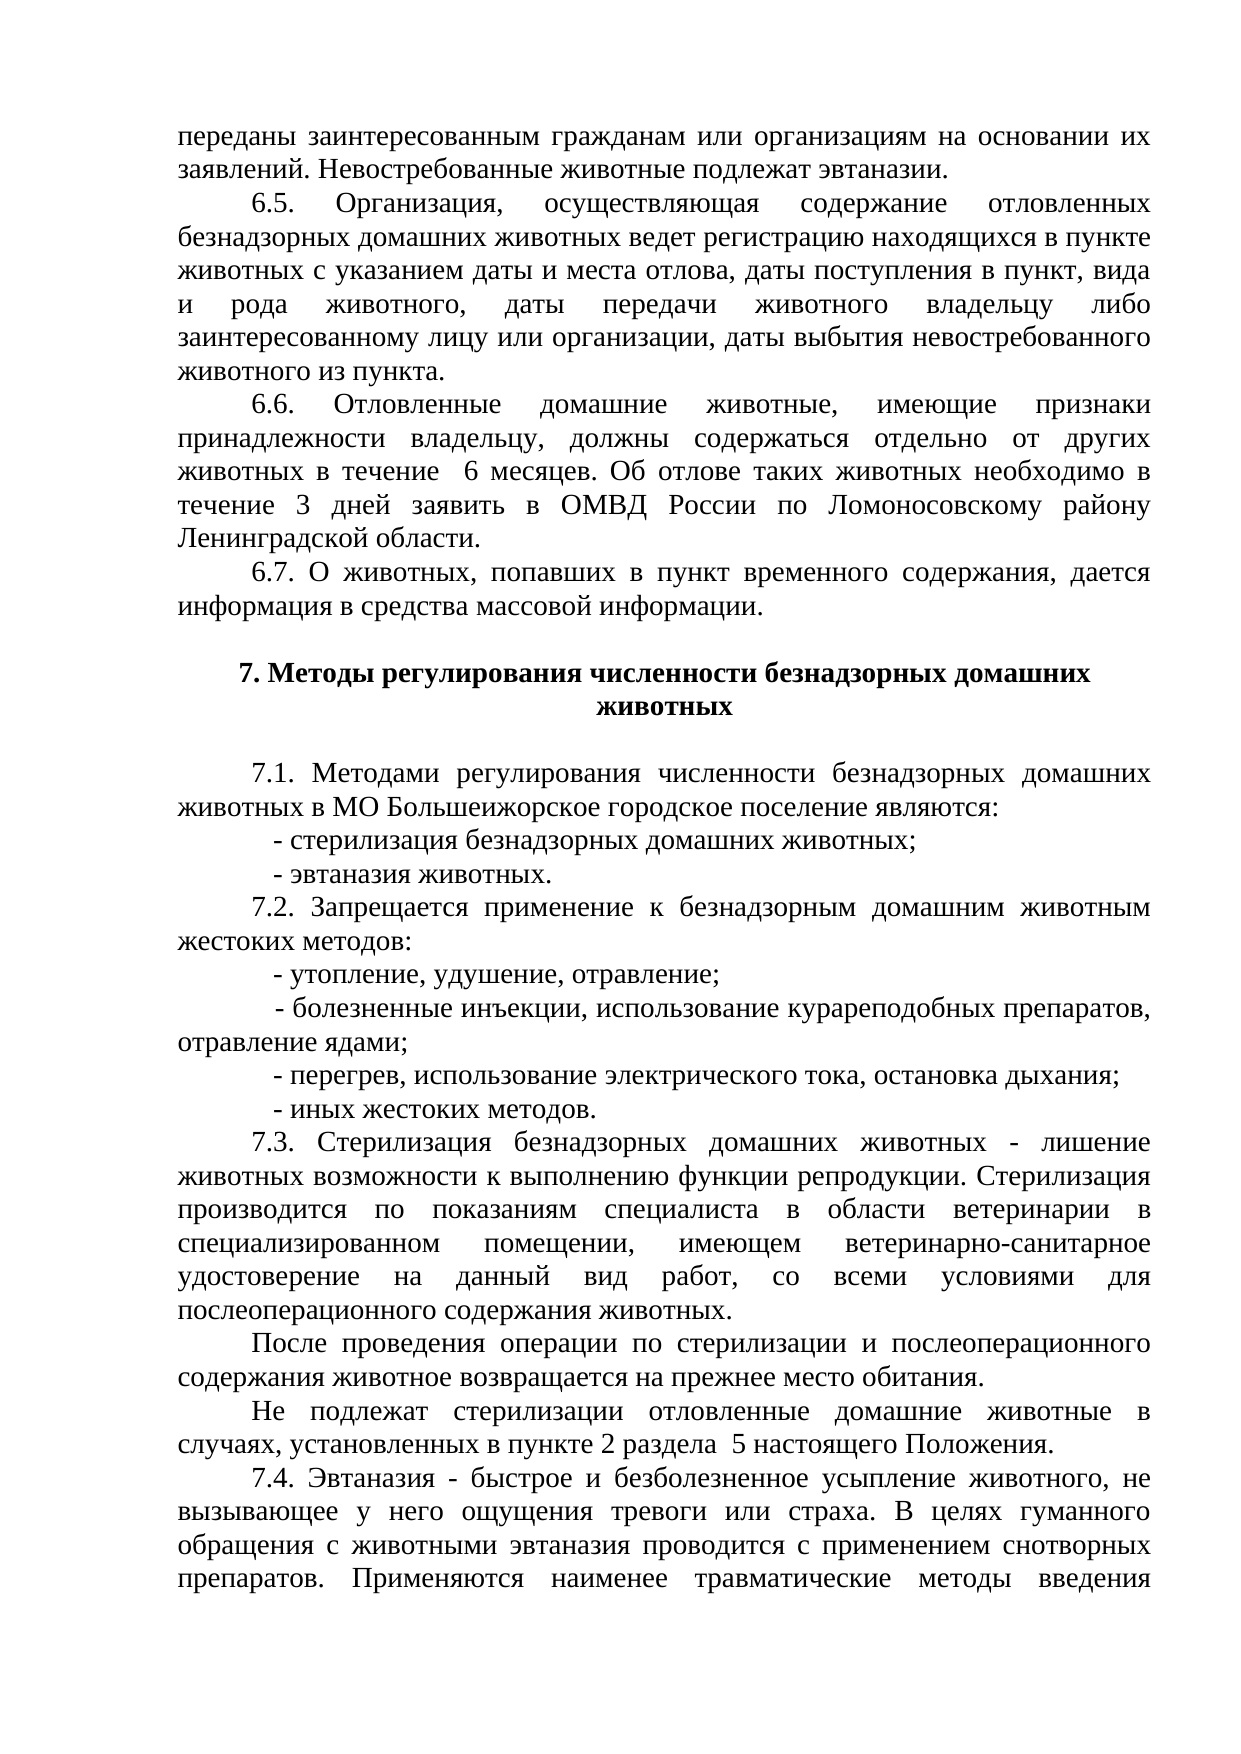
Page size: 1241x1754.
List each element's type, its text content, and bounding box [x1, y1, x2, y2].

text 6.6. Отловленные домашние животные, имеющие признаки принадлежности владельцу, должны содержаться отдельно от других животных в течение 6 месяцев. Об отлове таких животных необходимо в течение 3 дней заявить в ОМВД России по Ломоносовскому району Ленинградской области. [177, 386, 1152, 554]
text 7.1. Методами регулирования численности безнадзорных домашних животных в МО Большеижорское городское поселение являются: [177, 755, 1152, 822]
text 6.5. Организация, осуществляющая содержание отловленных безнадзорных домашних животных ведет регистрацию находящихся в пункте животных с указанием даты и места отлова, даты поступления в пункт, вида и рода животного, даты передачи животного владельцу либо заинтересованному лицу или организации, даты выбытия невостребованного животного из пункта. [177, 185, 1152, 386]
text - перегрев, использование электрического тока, остановка дыхания; [177, 1057, 1152, 1091]
text - болезненные инъекции, использование курареподобных препаратов, отравление ядами; [177, 990, 1152, 1057]
text 7.3. Стерилизация безнадзорных домашних животных - лишение животных возможности к выполнению функции репродукции. Стерилизация производится по показаниям специалиста в области ветеринарии в специализированном помещении, имеющем ветеринарно-санитарное удостоверение на данный вид работ, со всеми условиями для послеоперационного содержания животных. [177, 1124, 1152, 1326]
text - утопление, удушение, отравление; [177, 957, 1152, 990]
text - эвтаназия животных. [177, 856, 1152, 889]
text - стерилизация безнадзорных домашних животных; [177, 822, 1152, 856]
text - иных жестоких методов. [177, 1091, 1152, 1124]
text 7.2. Запрещается применение к безнадзорным домашним животным жестоких методов: [177, 889, 1152, 957]
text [177, 1460, 1152, 1594]
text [177, 118, 1152, 185]
text После проведения операции по стерилизации и послеоперационного содержания животное возвращается на прежнее место обитания. [177, 1326, 1152, 1393]
text 6.7. О животных, попавших в пункт временного содержания, дается информация в средства массовой информации. [177, 554, 1152, 621]
text 7. Методы регулирования численности безнадзорных домашних животных [177, 655, 1152, 722]
text Не подлежат стерилизации отловленные домашние животные в случаях, установленных в пункте 2 раздела 5 настоящего Положения. [177, 1393, 1152, 1460]
